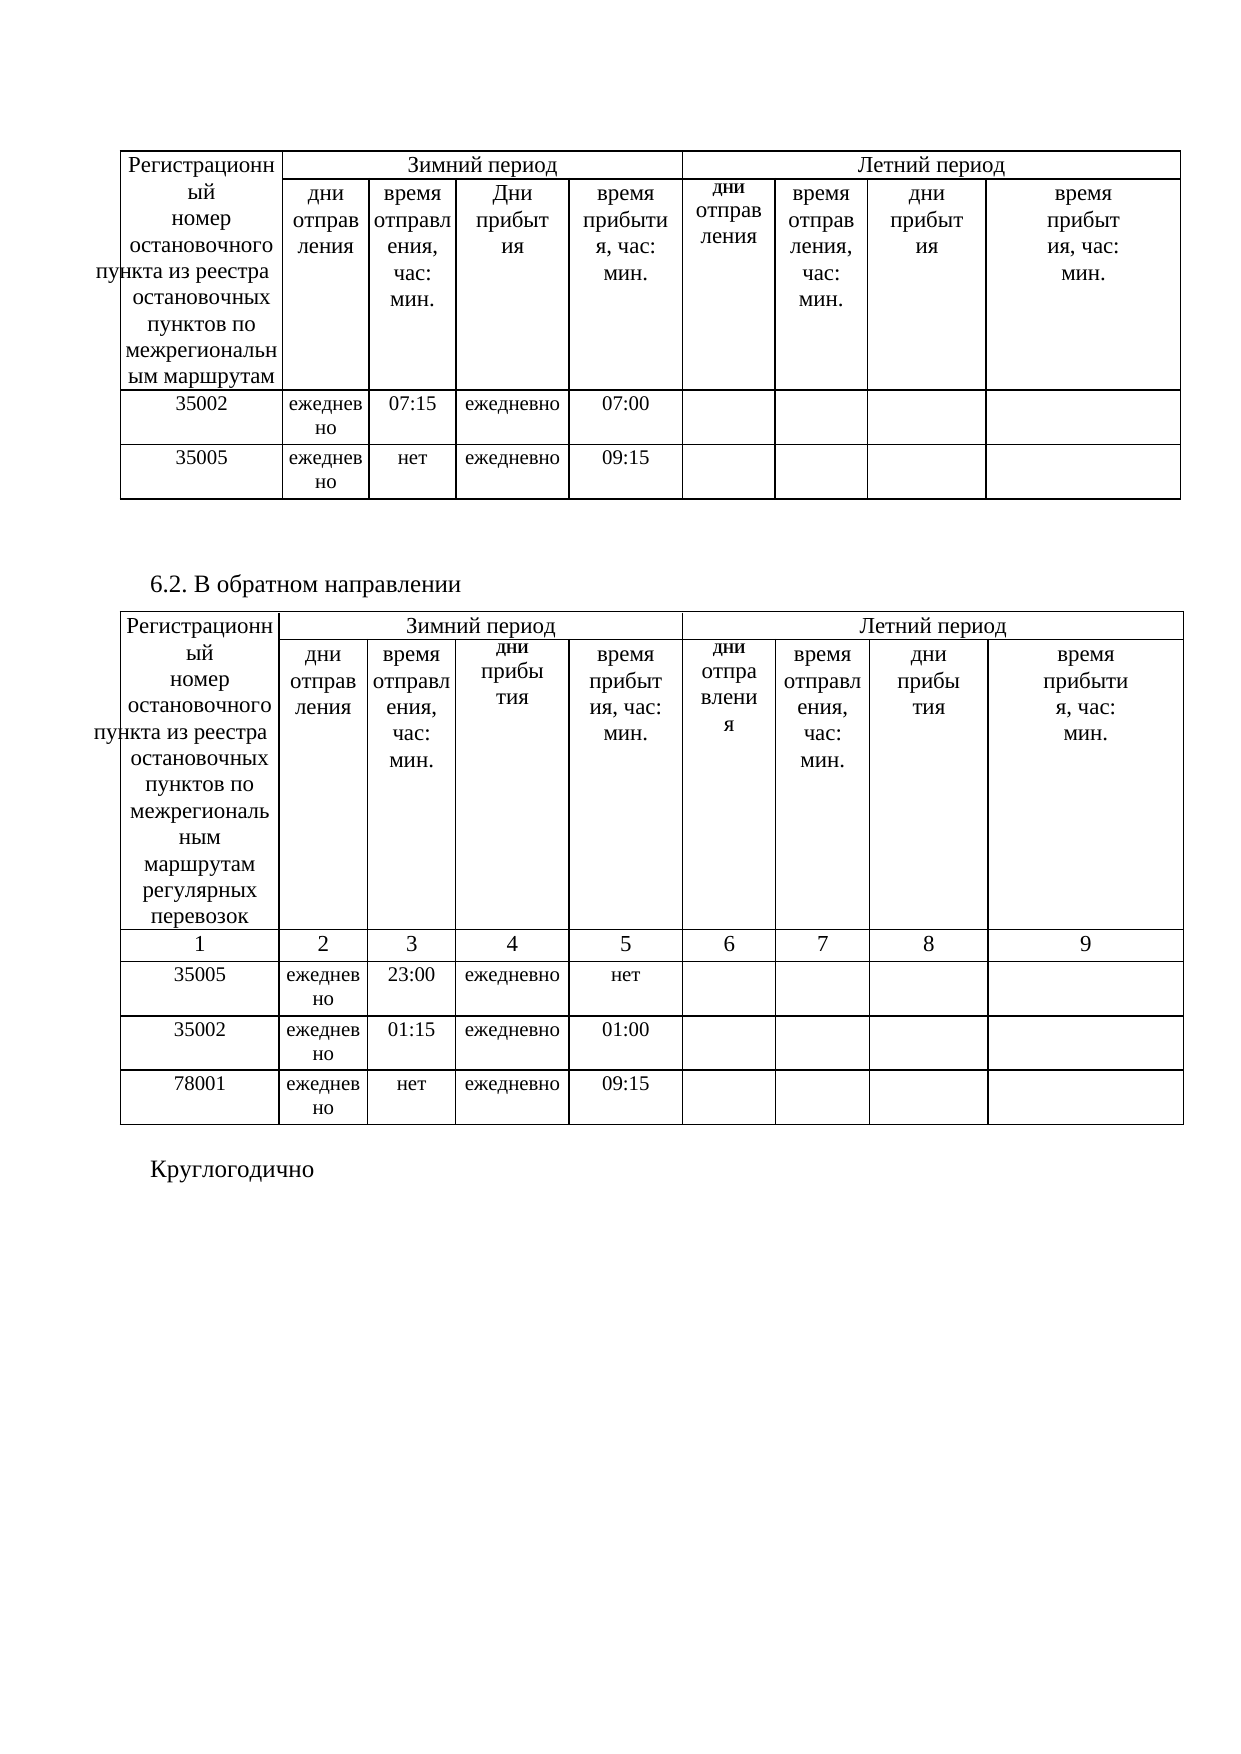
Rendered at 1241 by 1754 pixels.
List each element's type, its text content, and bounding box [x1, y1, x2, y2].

table_cell 35005 [121, 445, 282, 498]
table_cell 01:00 [570, 1017, 682, 1069]
table_cell 5 [570, 930, 682, 961]
table_cell [683, 962, 775, 1015]
table_cell ежедневно [283, 391, 368, 444]
table_cell [868, 391, 985, 444]
table_cell 07:00 [570, 391, 682, 444]
table_cell [987, 445, 1180, 498]
table_cell [868, 445, 985, 498]
table_cell 78001 [121, 1071, 278, 1124]
table_cell 09:15 [570, 1071, 682, 1124]
table_cell время отправл ения, час: мин. [370, 180, 455, 389]
table_cell ежедневно [457, 445, 568, 498]
table_cell [870, 962, 987, 1015]
table_cell ДНИ отпра влени я [683, 640, 775, 929]
table_cell время прибыт ия, час: мин. [987, 180, 1180, 389]
table_header Зимний период [283, 152, 682, 178]
table_header Регистрационный номер остановочного пункта из реестра остановочных пунктов по межрегиональным маршрутам регулярных перевозок [121, 612, 279, 929]
table_cell ДНИ прибы тия [456, 640, 568, 929]
table_cell 35002 [121, 391, 282, 444]
table_cell время отправл ения, час: мин. [776, 640, 869, 929]
table_cell нет [370, 445, 455, 498]
table_header Летний период [683, 152, 1180, 178]
table_cell 23:00 [368, 962, 455, 1015]
table_cell ДНИ отправ ления [683, 180, 774, 389]
table_cell нет [368, 1071, 455, 1124]
table_cell 1 [121, 930, 278, 961]
table_cell время отправ ления, час: мин. [776, 180, 867, 389]
table_cell ежедневно [283, 445, 368, 498]
table_cell 01:15 [368, 1017, 455, 1069]
table_cell 07:15 [370, 391, 455, 444]
table_cell [776, 962, 869, 1015]
table_cell 3 [368, 930, 455, 961]
table_cell [683, 391, 774, 444]
table_cell [683, 445, 774, 498]
table_cell [870, 1071, 987, 1124]
table_cell [683, 1071, 775, 1124]
table_cell [776, 391, 867, 444]
table_cell 35002 [121, 1017, 278, 1069]
table_cell дни отправ ления [283, 180, 368, 389]
table_cell нет [570, 962, 682, 1015]
table_cell время прибыт ия, час: мин. [570, 640, 682, 929]
table_cell ежедневно [280, 1017, 367, 1069]
text 6.2. В обратном направлении [150, 569, 1090, 598]
table_cell [776, 1017, 869, 1069]
table_cell 6 [683, 930, 775, 961]
table_cell 9 [989, 930, 1183, 961]
table_cell 09:15 [570, 445, 682, 498]
table_cell [989, 1017, 1183, 1069]
table_cell 4 [456, 930, 568, 961]
table_cell ежедневно [280, 1071, 367, 1124]
table_cell время прибыти я, час: мин. [989, 640, 1183, 929]
table_cell [683, 1017, 775, 1069]
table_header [121, 152, 282, 389]
table_cell дни прибы тия [870, 640, 987, 929]
table_cell дни прибыт ия [868, 180, 985, 389]
table_header Летний период [683, 612, 1183, 639]
text Круглогодично [150, 1154, 1090, 1183]
table_cell время отправл ения, час: мин. [368, 640, 455, 929]
table_cell ежедневно [456, 1017, 568, 1069]
table_cell [989, 1071, 1183, 1124]
table_cell время прибыти я, час: мин. [570, 180, 682, 389]
table_cell ежедневно [457, 391, 568, 444]
table_cell ежедневно [280, 962, 367, 1015]
table_cell [870, 1017, 987, 1069]
table_cell 2 [280, 930, 367, 961]
table_cell 7 [776, 930, 869, 961]
table_cell [987, 391, 1180, 444]
table_cell Дни прибыт ия [457, 180, 568, 389]
table_cell дни отправ ления [280, 640, 367, 929]
table_cell 8 [870, 930, 987, 961]
table_cell 35005 [121, 962, 278, 1015]
table_cell ежедневно [456, 1071, 568, 1124]
table_cell [776, 1071, 869, 1124]
table_cell [989, 962, 1183, 1015]
table_cell [776, 445, 867, 498]
table_header Зимний период [280, 612, 682, 639]
table_cell ежедневно [456, 962, 568, 1015]
